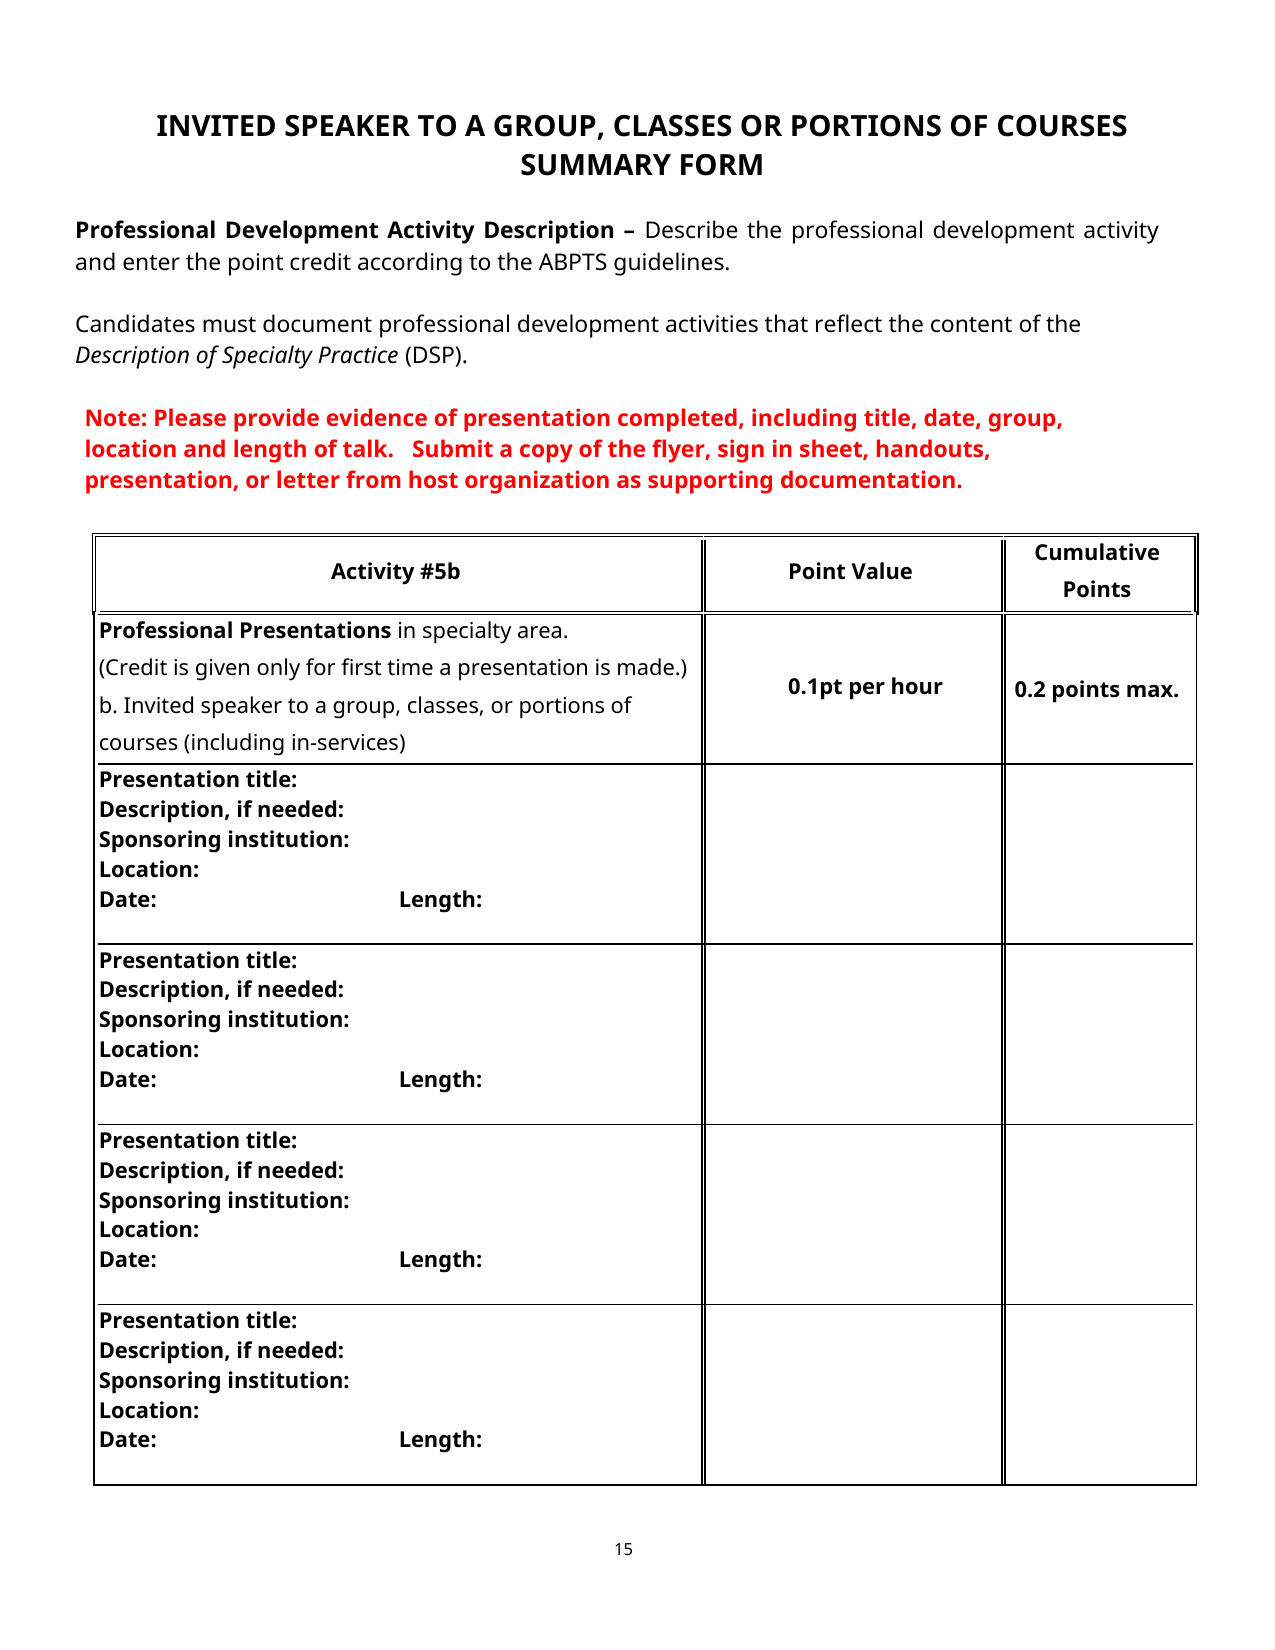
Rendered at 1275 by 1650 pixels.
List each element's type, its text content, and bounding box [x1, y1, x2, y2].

text Candidates must document professional development activities that reflect the content of the [75, 308, 1159, 339]
table_cell [706, 1305, 1001, 1484]
text Invited Speaker to a Group, Classes or Portions of COURSES [75, 105, 1209, 145]
table_header Cumulative Points [1003, 534, 1196, 611]
text Note: Please provide evidence of presentation completed, including title, date, group, location and length of talk. Submit a copy of the flyer, sign in sheet, handouts, presentation, or letter from host organization as supporting documentation. [84, 402, 1144, 495]
text Summary Form [75, 145, 1209, 184]
table_cell [706, 765, 1001, 943]
table_header Point Value [703, 534, 1003, 611]
table_cell [1006, 1124, 1196, 1304]
table_cell Presentation title: Description, if needed: Sponsoring institution: Location: Date: Length: [95, 1124, 701, 1304]
table_header Activity #5b [96, 537, 703, 611]
table_cell Presentation title: Description, if needed: Sponsoring institution: Location: Date: Length: [95, 763, 701, 943]
table_cell Presentation title: Description, if needed: Sponsoring institution: Location: Date: Length: [95, 1304, 701, 1484]
table_cell [706, 945, 1001, 1123]
table_cell [706, 1125, 1001, 1304]
table_cell [1006, 763, 1196, 943]
table_cell [1006, 943, 1196, 1123]
table_cell Presentation title: Description, if needed: Sponsoring institution: Location: Date: Length: [95, 943, 701, 1123]
table_cell 0.1pt per hour [706, 615, 1001, 763]
text Professional Development Activity Description – Describe the professional development activity and enter the point credit according to the ABPTS guidelines. [75, 214, 1159, 277]
text Description of Specialty Practice (DSP). [75, 339, 1159, 370]
table_cell [1006, 1304, 1196, 1484]
table_cell Professional Presentations in specialty area. (Credit is given only for first time a presentation is made.) b. Invited speaker to a group, classes, or portions of courses (including in-services) [95, 611, 703, 763]
table_cell 0.2 points max. [1003, 611, 1196, 763]
